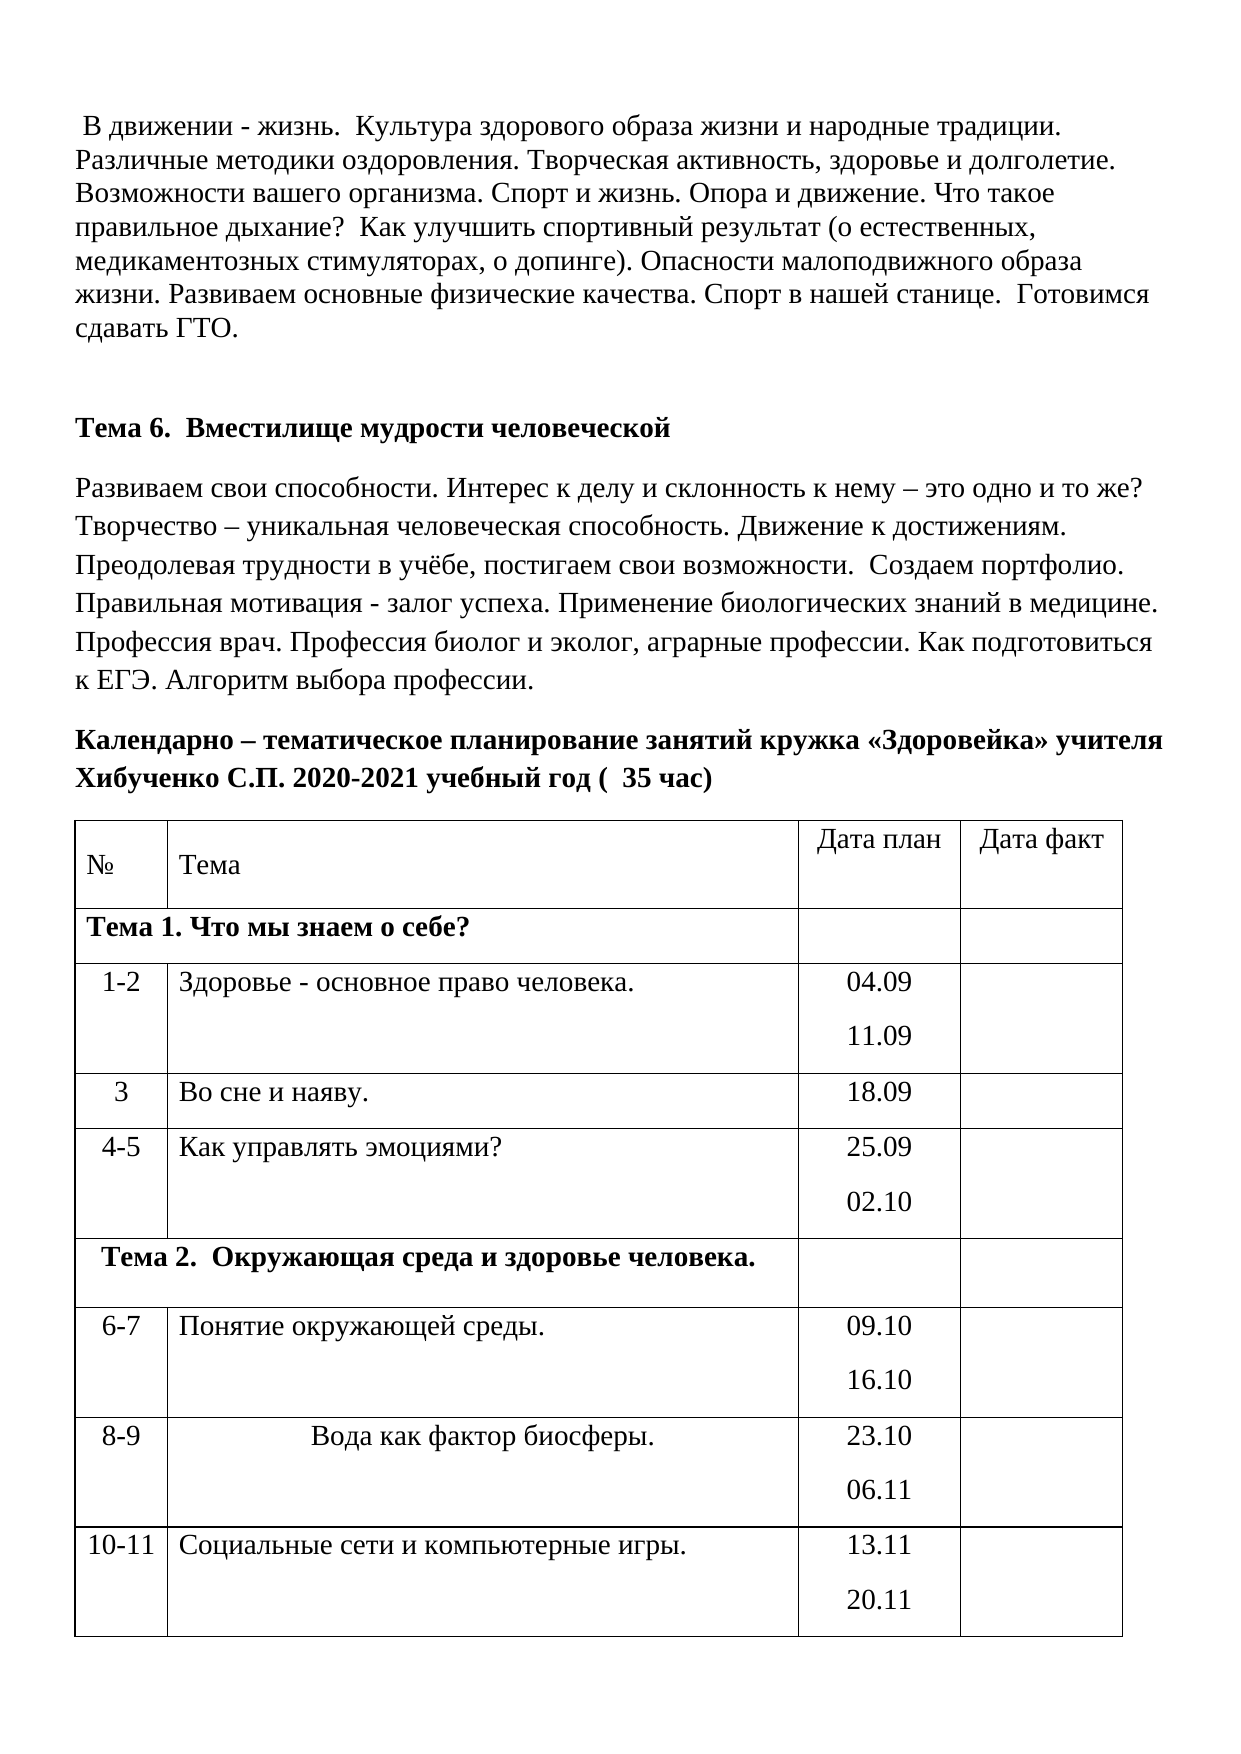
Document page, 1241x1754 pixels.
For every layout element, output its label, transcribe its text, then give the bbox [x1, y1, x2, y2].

text Календарно – тематическое планирование занятий кружка «Здоровейка» учителя Хибученко С.П. 2020-2021 учебный год ( 35 час) [75, 722, 1165, 794]
table_cell [961, 1129, 1122, 1238]
table_cell 04.09 11.09 [799, 964, 960, 1073]
table_cell Социальные сети и компьютерные игры. [168, 1528, 798, 1636]
table_cell Во сне и наяву. [168, 1074, 798, 1128]
table_cell 8-9 [76, 1418, 167, 1526]
table_cell 6-7 [76, 1308, 167, 1417]
table_cell [799, 909, 960, 963]
table_cell [961, 1239, 1122, 1307]
table_cell 4-5 [76, 1129, 167, 1238]
text Развиваем свои способности. Интерес к делу и склонность к нему – это одно и то же? Творчество – уникальная человеческая способность. Движение к достижениям. Преодолевая трудности в учёбе, постигаем свои возможности. Создаем портфолио. Правильная мотивация - залог успеха. Применение биологических знаний в медицине. Профессия врач. Профессия биолог и эколог, аграрные профессии. Как подготовиться к ЕГЭ. Алгоритм выбора профессии. [75, 470, 1165, 696]
table_cell [961, 1074, 1122, 1128]
table_header Дата план [799, 821, 960, 908]
table_cell Как управлять эмоциями? [168, 1129, 798, 1238]
table_cell [799, 1239, 960, 1307]
table_cell [961, 909, 1122, 963]
table_cell Тема 1. Что мы знаем о себе? [76, 909, 798, 963]
table_cell 25.09 02.10 [799, 1129, 960, 1238]
table_cell 10-11 [76, 1528, 167, 1636]
table_cell 13.11 20.11 [799, 1528, 960, 1636]
table_cell Вода как фактор биосферы. [168, 1418, 798, 1526]
text В движении - жизнь. Культура здорового образа жизни и народные традиции. Различные методики оздоровления. Творческая активность, здоровье и долголетие. Возможности вашего организма. Спорт и жизнь. Опора и движение. Что такое правильное дыхание? Как улучшить спортивный результат (о естественных, медикаментозных стимуляторах, о допинге). Опасности малоподвижного образа жизни. Развиваем основные физические качества. Спорт в нашей станице. Готовимся сдавать ГТО. [75, 108, 1165, 343]
table_cell 1-2 [76, 964, 167, 1073]
table_header № [76, 821, 167, 908]
table_cell 09.10 16.10 [799, 1308, 960, 1417]
table_cell 18.09 [799, 1074, 960, 1128]
table_cell Здоровье - основное право человека. [168, 964, 798, 1073]
text Тема 6. Вместилище мудрости человеческой [75, 410, 1165, 444]
table_cell [961, 1308, 1122, 1417]
table_cell [961, 964, 1122, 1073]
table_cell Понятие окружающей среды. [168, 1308, 798, 1417]
table_cell Тема 2. Окружающая среда и здоровье человека. [76, 1239, 798, 1307]
table_cell 23.10 06.11 [799, 1418, 960, 1526]
table_header Тема [168, 821, 798, 908]
table_cell 3 [76, 1074, 167, 1128]
table_cell [961, 1418, 1122, 1526]
table_header Дата факт [961, 821, 1122, 908]
table_cell [961, 1528, 1122, 1636]
